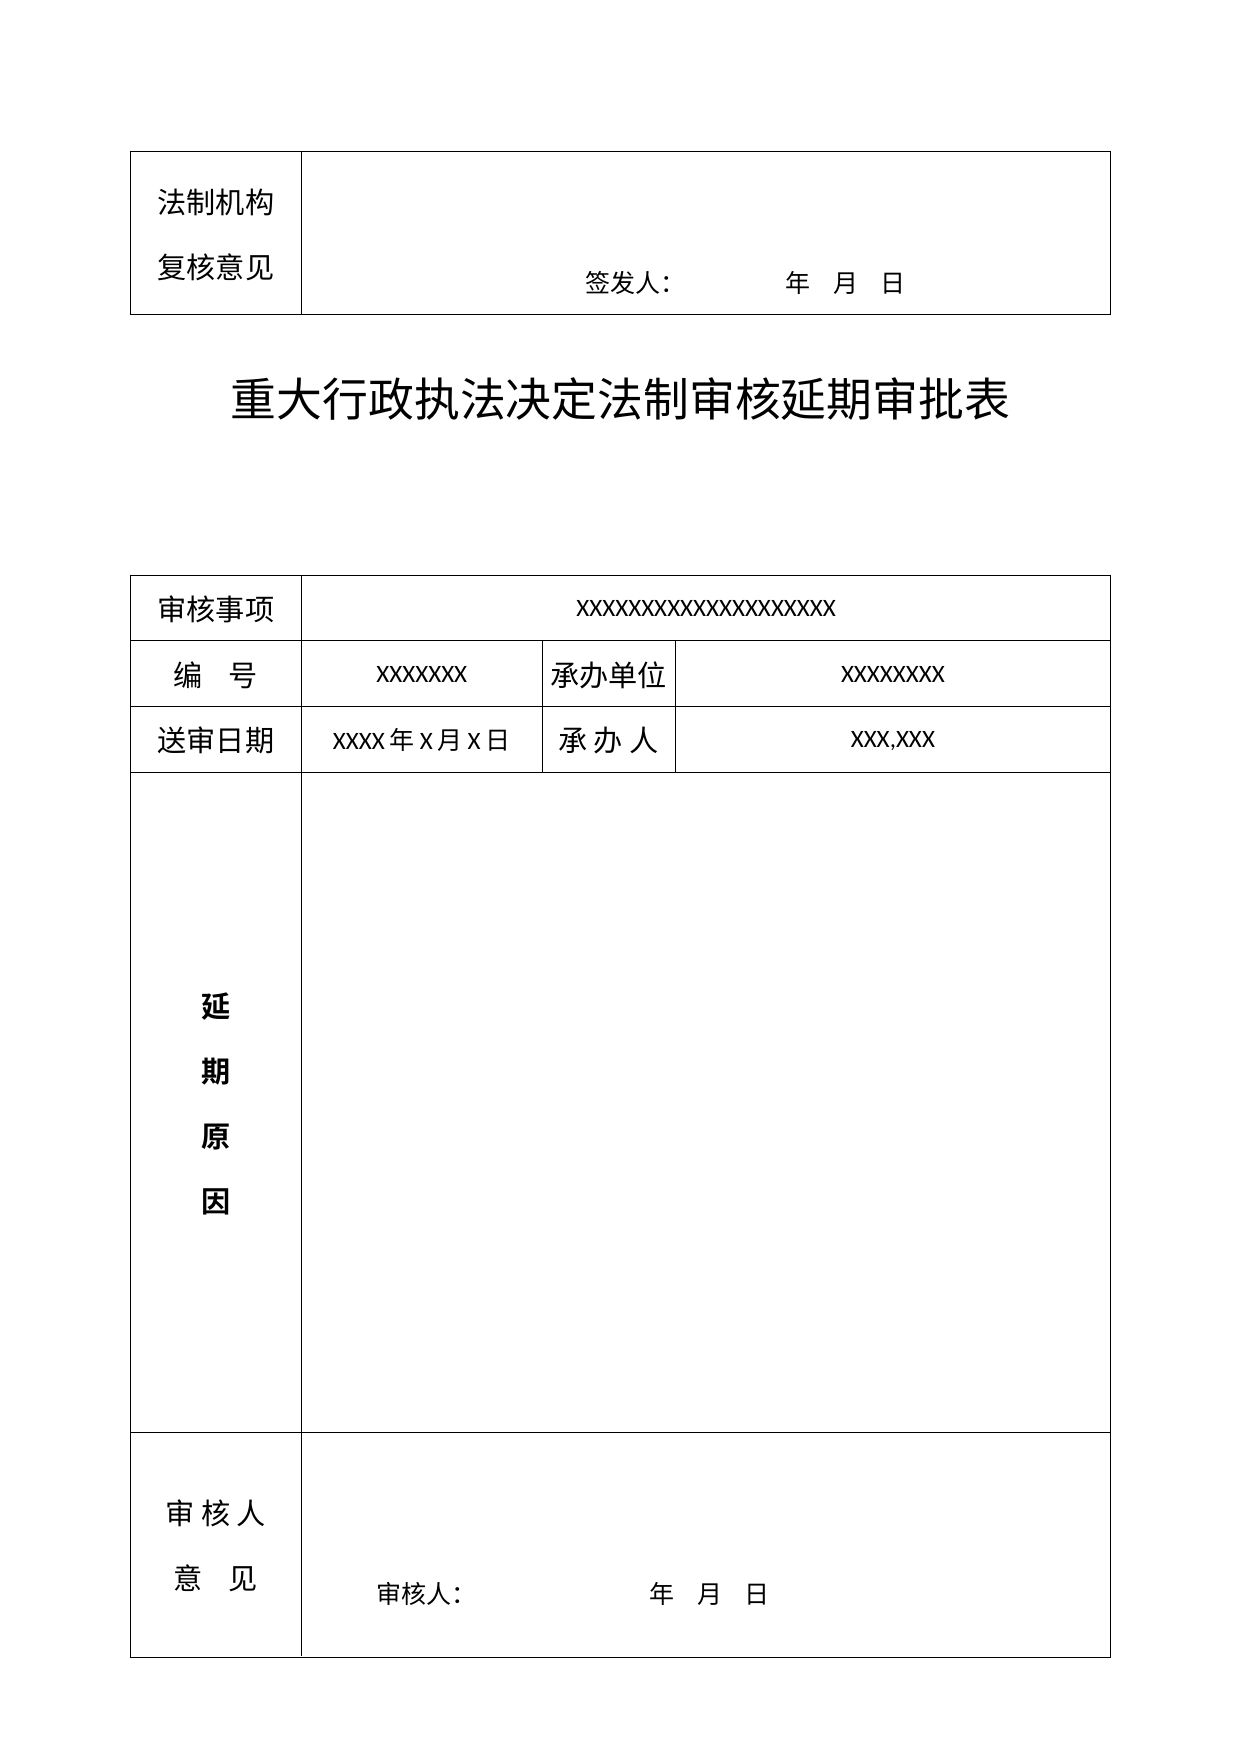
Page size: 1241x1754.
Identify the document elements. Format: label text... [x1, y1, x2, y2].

table_cell 法制机构 复核意见 [131, 152, 301, 314]
table_cell 审核人： 年 月 日 [302, 1433, 1110, 1656]
table_cell 承 办 人 [543, 707, 675, 771]
table_cell 送审日期 [131, 707, 301, 771]
table_cell XXX,XXX [676, 707, 1110, 771]
table_header XXXXXXXXXXXXXXXXXXXX [302, 576, 1110, 640]
table_cell [302, 773, 1110, 1432]
table_cell 承办单位 [543, 641, 675, 706]
table_cell 审 核 人 意 见 [131, 1433, 301, 1656]
table_cell 签发人： 年 月 日 [302, 152, 1110, 314]
table_header 审核事项 [131, 576, 301, 640]
table_cell 编 号 [131, 641, 301, 706]
text 重大行政执法决定法制审核延期审批表 [187, 347, 1053, 445]
table_cell XXXXXXX [302, 641, 542, 706]
table_cell XXXXXXXX [676, 641, 1110, 706]
table_cell 延 期 原 因 [131, 773, 301, 1432]
table_cell XXXX年X月X日 [302, 707, 542, 771]
